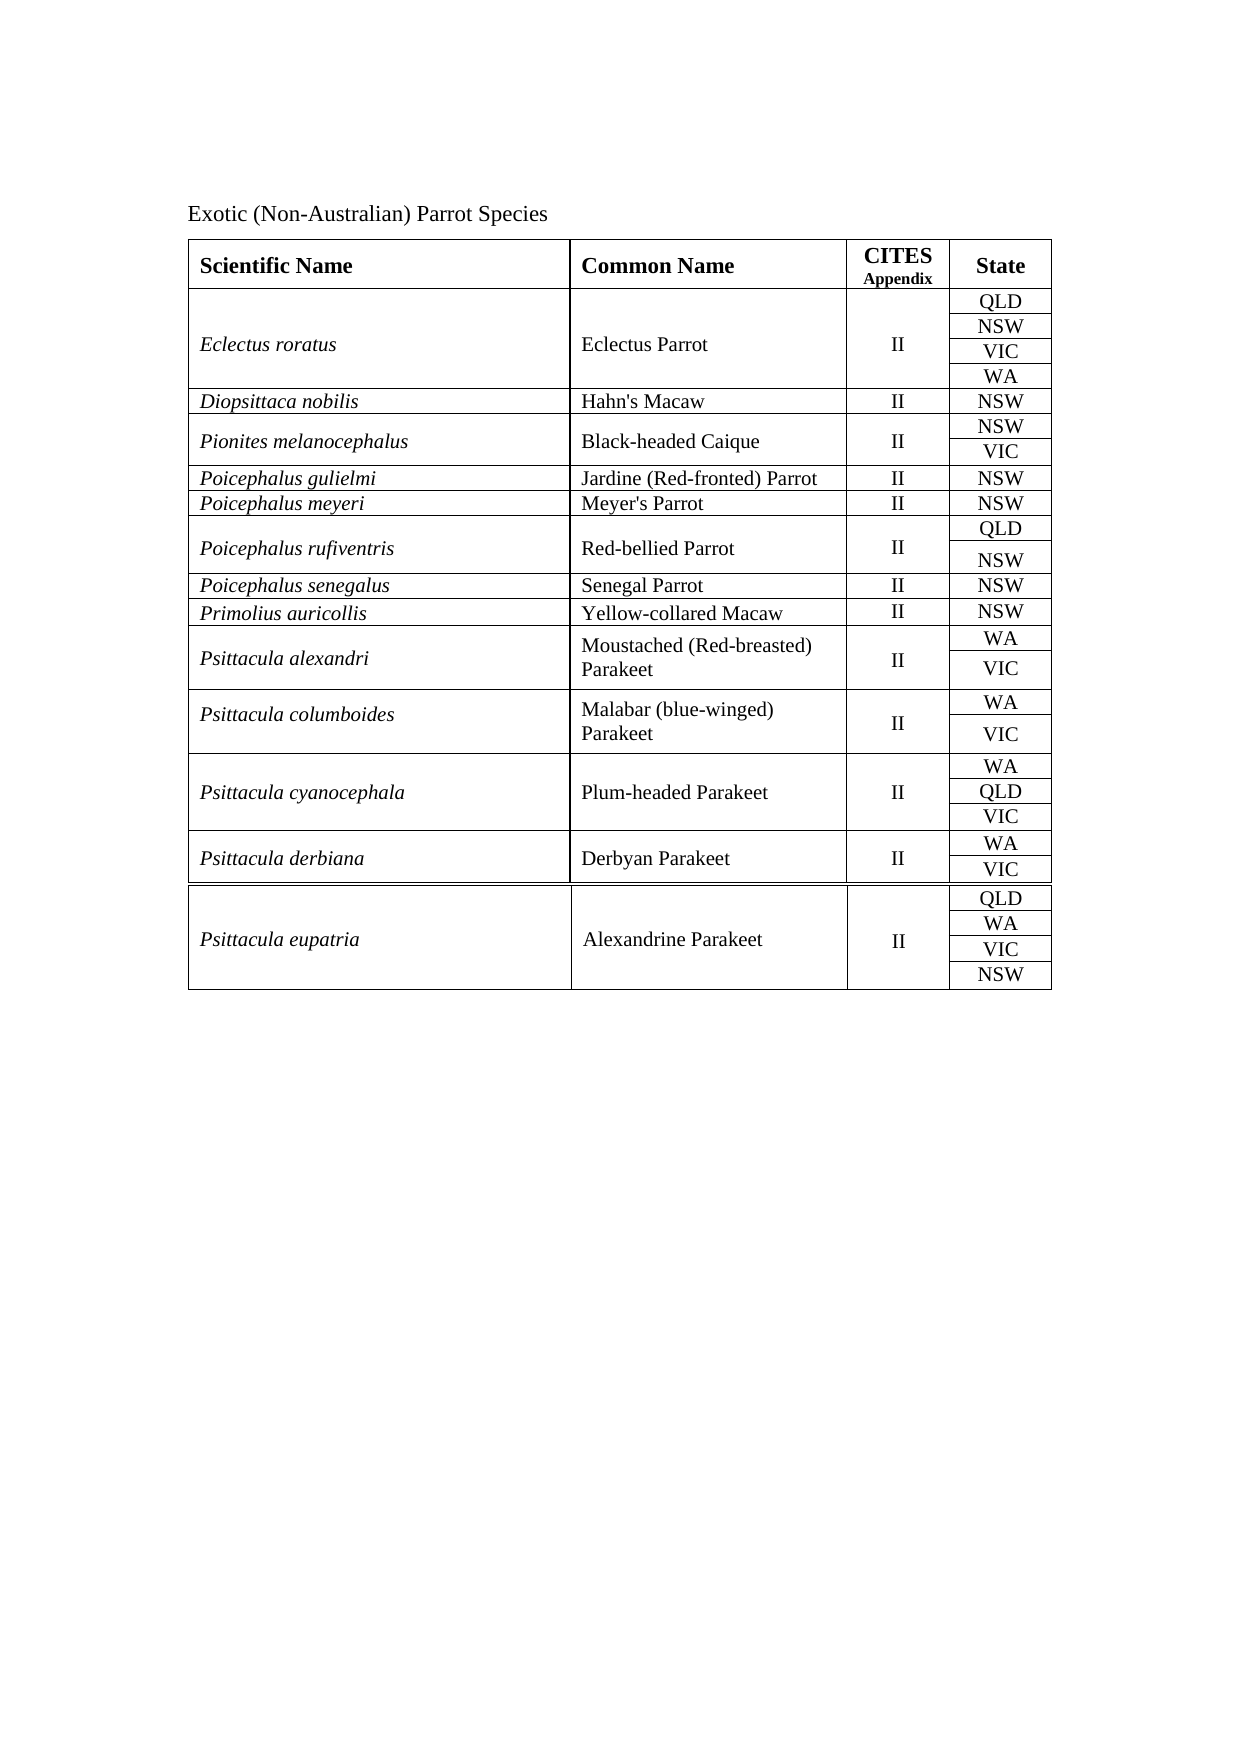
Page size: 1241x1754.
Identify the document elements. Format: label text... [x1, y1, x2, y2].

table_cell NSW [950, 962, 1051, 989]
table_cell VIC [950, 856, 1051, 882]
table_cell II [847, 754, 949, 830]
table_cell VIC [950, 651, 1051, 689]
table_cell II [847, 389, 949, 413]
table_cell NSW [950, 599, 1051, 625]
table_cell Moustached (Red-breasted) Parakeet [571, 626, 846, 689]
table_header Scientific Name [189, 240, 569, 288]
table_cell Senegal Parrot [571, 574, 846, 597]
table_cell II [847, 516, 949, 572]
table_cell II [847, 690, 949, 752]
table_cell QLD [950, 779, 1051, 803]
table_cell NSW [950, 466, 1051, 490]
table_cell VIC [950, 804, 1051, 830]
table_cell Psittacula columboides [189, 690, 569, 752]
table_cell Plum-headed Parakeet [571, 754, 846, 830]
table_cell Eclectus roratus [189, 289, 569, 388]
table_cell II [847, 491, 949, 515]
table_cell WA [950, 911, 1051, 935]
table_cell II [847, 574, 949, 597]
table_cell II [847, 831, 949, 882]
table_cell Malabar (blue-winged) Parakeet [571, 690, 846, 752]
table_cell Yellow-collared Macaw [571, 599, 846, 625]
table_cell VIC [950, 439, 1051, 465]
table_cell NSW [950, 314, 1051, 338]
table_header CITES Appendix [847, 240, 949, 288]
table_cell QLD [950, 516, 1051, 540]
table_cell Hahn's Macaw [571, 389, 846, 413]
table_cell NSW [950, 491, 1051, 515]
table_cell WA [950, 831, 1051, 855]
table_cell QLD [950, 289, 1051, 313]
table_cell WA [950, 690, 1051, 714]
table_cell Poicephalus rufiventris [189, 516, 569, 572]
table_header State [950, 240, 1051, 288]
table_header QLD [950, 886, 1051, 910]
table_cell Eclectus Parrot [571, 289, 846, 388]
table_cell Primolius auricollis [189, 599, 569, 625]
table_cell II [847, 626, 949, 689]
table_header Alexandrine Parakeet [572, 886, 847, 989]
text Exotic (Non-Australian) Parrot Species [187, 200, 1053, 227]
table_cell Diopsittaca nobilis [189, 389, 569, 413]
table_cell Poicephalus senegalus [189, 574, 569, 597]
table_cell II [847, 414, 949, 465]
table_cell Poicephalus meyeri [189, 491, 569, 515]
table_cell Black-headed Caique [571, 414, 846, 465]
table_cell Psittacula cyanocephala [189, 754, 569, 830]
table_header Psittacula eupatria [189, 886, 571, 989]
table_cell Pionites melanocephalus [189, 414, 569, 465]
table_cell NSW [950, 574, 1051, 597]
table_cell Derbyan Parakeet [571, 831, 846, 882]
table_cell NSW [950, 414, 1051, 438]
table_cell NSW [950, 541, 1051, 572]
table_cell Red-bellied Parrot [571, 516, 846, 572]
table_header Common Name [571, 240, 846, 288]
table_cell Psittacula derbiana [189, 831, 569, 882]
table_cell WA [950, 626, 1051, 650]
table_cell II [847, 599, 949, 625]
table_cell VIC [950, 715, 1051, 752]
table_cell II [847, 289, 949, 388]
table_cell Poicephalus gulielmi [189, 466, 569, 490]
table_cell II [847, 466, 949, 490]
table_cell Meyer's Parrot [571, 491, 846, 515]
table_cell VIC [950, 936, 1051, 961]
table_header II [848, 886, 949, 989]
table_cell Psittacula alexandri [189, 626, 569, 689]
table_cell NSW [950, 389, 1051, 413]
table_cell WA [950, 364, 1051, 388]
table_cell Jardine (Red-fronted) Parrot [571, 466, 846, 490]
table_cell VIC [950, 339, 1051, 363]
table_cell WA [950, 754, 1051, 778]
